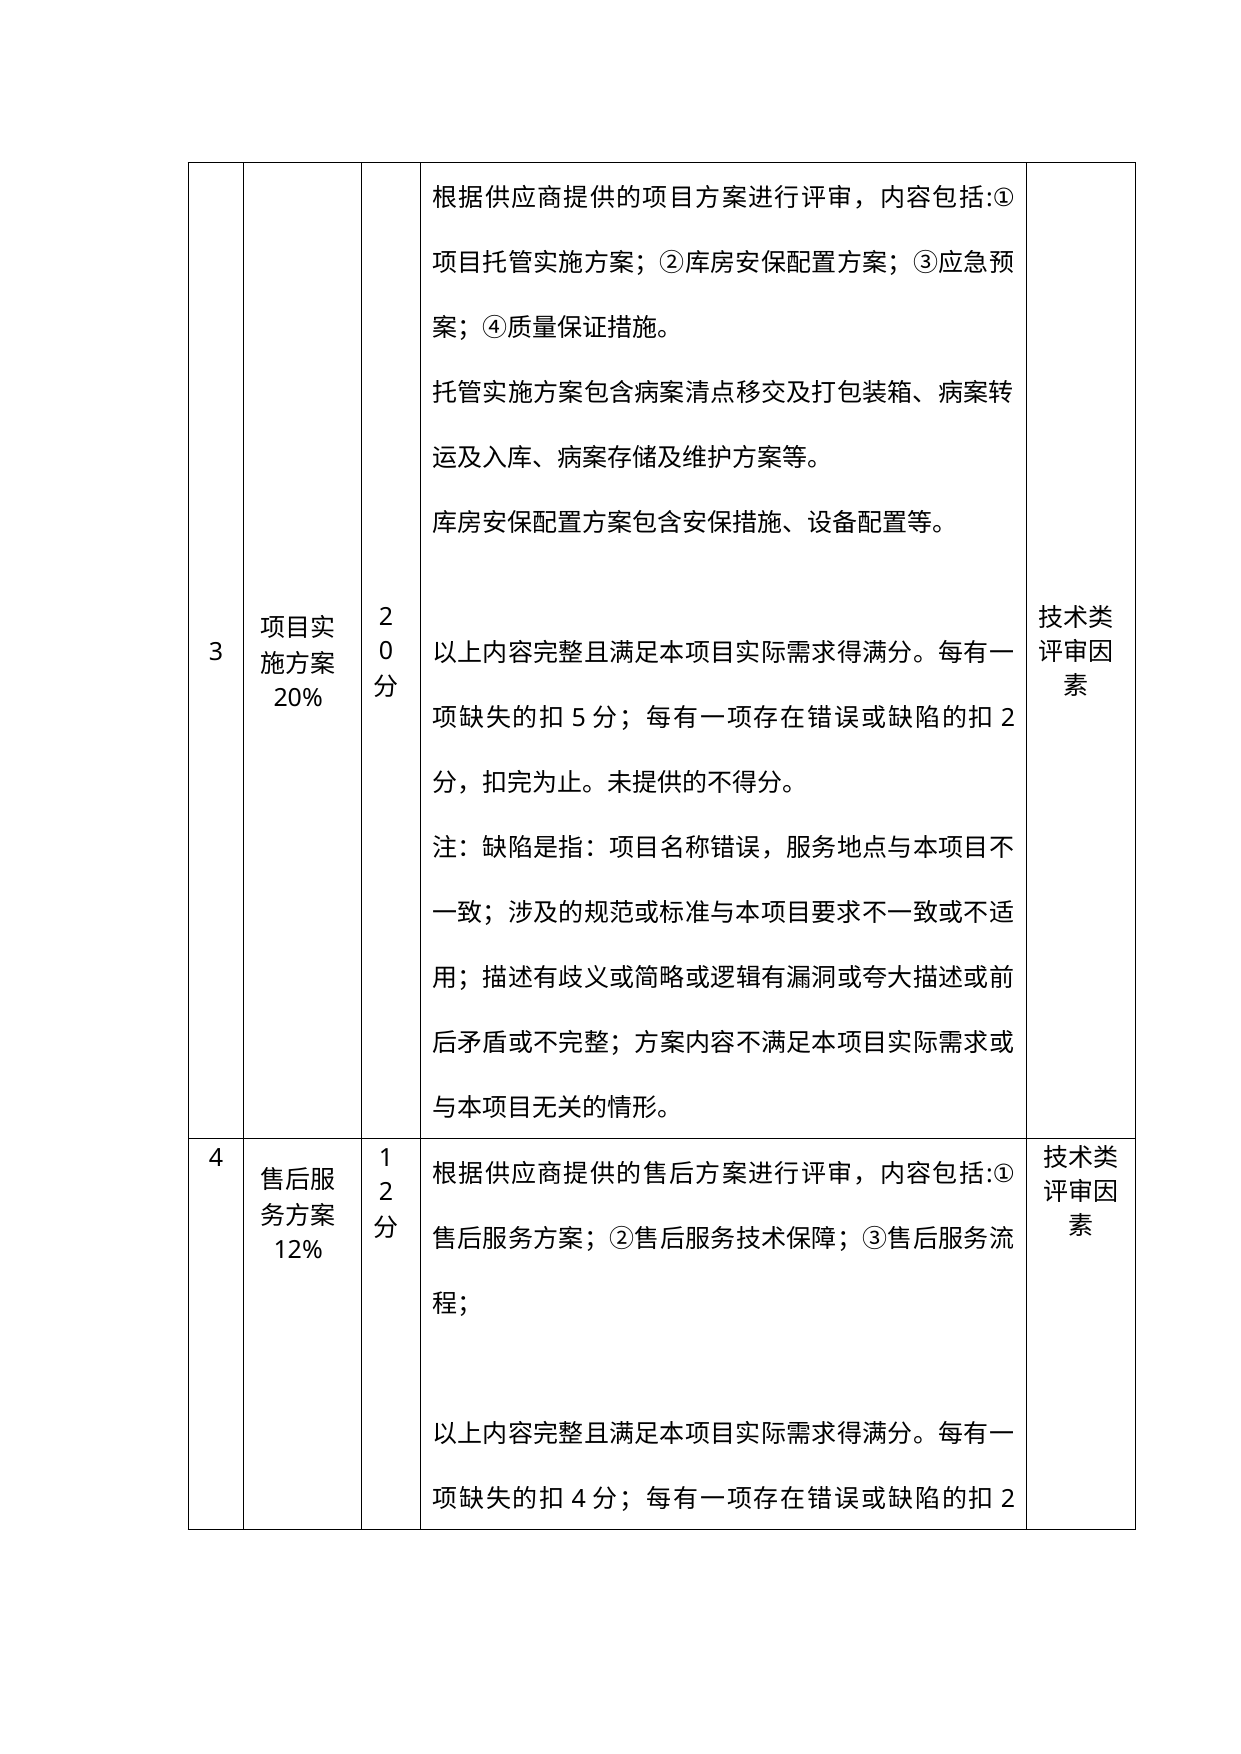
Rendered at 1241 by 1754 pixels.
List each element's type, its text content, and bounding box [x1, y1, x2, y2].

table_cell 12分 [362, 1139, 420, 1529]
table_cell 售后服务方案12% [244, 1139, 361, 1529]
table_cell 4 [189, 1139, 243, 1529]
table_cell 20分 [362, 163, 420, 1138]
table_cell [421, 1139, 1026, 1529]
table_cell 项目实施方案20% [244, 163, 361, 1138]
table_cell 3 [189, 163, 243, 1138]
table_cell 技术类评审因素 [1027, 1139, 1135, 1529]
table_cell 技术类评审因素 [1027, 163, 1135, 1138]
table_cell 根据供应商提供的项目方案进行评审，内容包括:①项目托管实施方案；②库房安保配置方案；③应急预案；④质量保证措施。 托管实施方案包含病案清点移交及打包装箱、病案转运及入库、病案存储及维护方案等。 库房安保配置方案包含安保措施、设备配置等。 以上内容完整且满足本项目实际需求得满分。每有一项缺失的扣5分；每有一项存在错误或缺陷的扣2分，扣完为止。未提供的不得分。 注：缺陷是指：项目名称错误，服务地点与本项目不一致；涉及的规范或标准与本项目要求不一致或不适用；描述有歧义或简略或逻辑有漏洞或夸大描述或前后矛盾或不完整；方案内容不满足本项目实际需求或与本项目无关的情形。 [421, 163, 1026, 1138]
